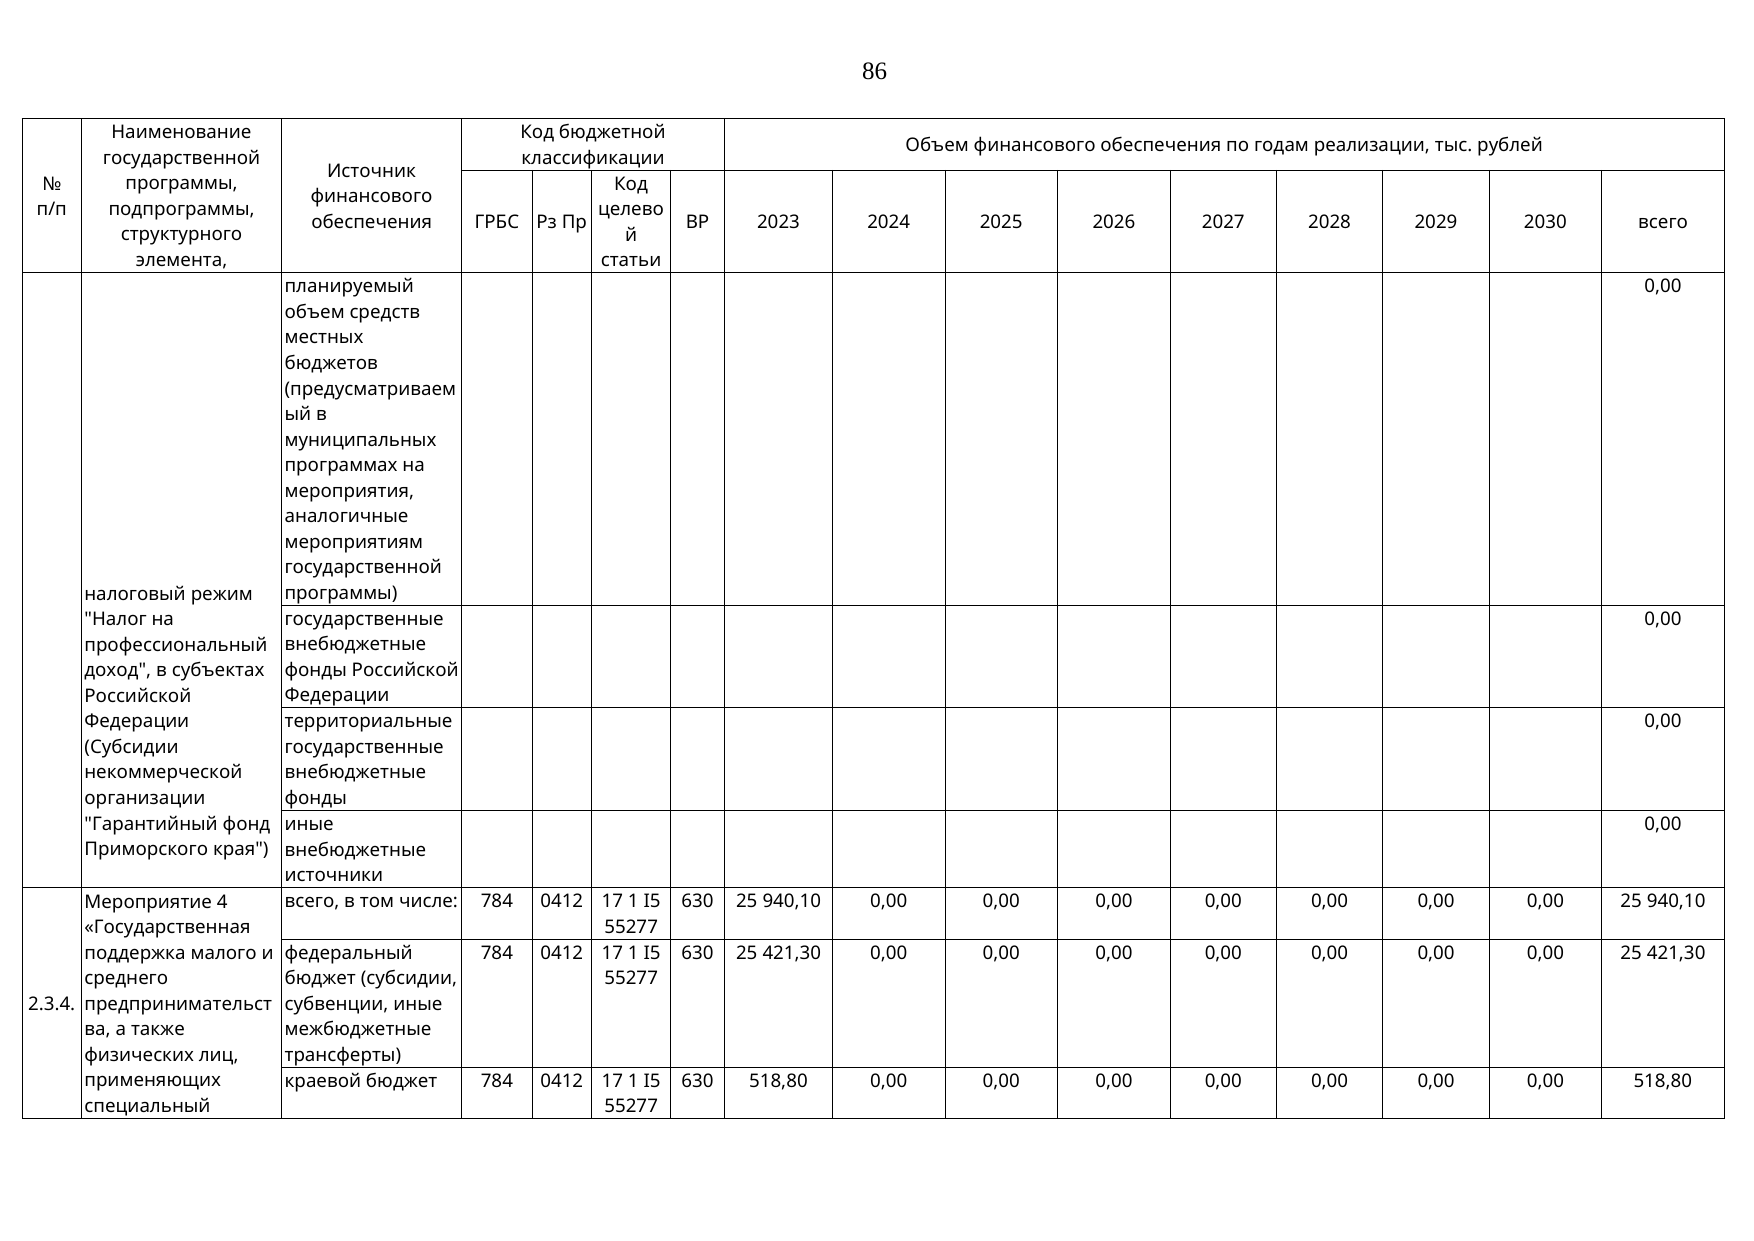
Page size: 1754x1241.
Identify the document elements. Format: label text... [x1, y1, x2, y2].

table_header Источник финансового обеспечения [282, 119, 461, 272]
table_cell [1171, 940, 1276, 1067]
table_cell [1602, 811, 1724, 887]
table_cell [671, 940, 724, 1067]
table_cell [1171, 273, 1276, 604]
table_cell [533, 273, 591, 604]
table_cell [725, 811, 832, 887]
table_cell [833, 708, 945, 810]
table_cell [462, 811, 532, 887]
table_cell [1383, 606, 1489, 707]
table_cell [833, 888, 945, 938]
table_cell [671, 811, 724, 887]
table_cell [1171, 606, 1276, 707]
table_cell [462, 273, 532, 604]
table_cell 2024 [833, 171, 945, 272]
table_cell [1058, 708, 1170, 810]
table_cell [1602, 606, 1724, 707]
table_cell ВР [671, 171, 724, 272]
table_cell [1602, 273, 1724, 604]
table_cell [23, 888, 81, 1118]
table_cell Код целевой статьи [592, 171, 670, 272]
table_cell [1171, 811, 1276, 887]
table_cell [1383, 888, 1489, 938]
table_cell 2028 [1277, 171, 1382, 272]
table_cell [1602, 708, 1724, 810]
table_cell 2025 [946, 171, 1057, 272]
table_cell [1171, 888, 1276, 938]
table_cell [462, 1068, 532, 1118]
table_cell 2023 [725, 171, 832, 272]
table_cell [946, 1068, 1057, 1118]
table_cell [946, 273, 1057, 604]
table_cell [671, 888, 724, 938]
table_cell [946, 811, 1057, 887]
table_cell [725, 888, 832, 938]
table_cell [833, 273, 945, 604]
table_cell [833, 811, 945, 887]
table_header № п/п [23, 119, 81, 272]
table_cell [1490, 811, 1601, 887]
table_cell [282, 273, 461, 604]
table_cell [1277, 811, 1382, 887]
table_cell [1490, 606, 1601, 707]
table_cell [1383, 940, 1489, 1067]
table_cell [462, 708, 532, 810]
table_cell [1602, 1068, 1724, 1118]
table_cell 2030 [1490, 171, 1601, 272]
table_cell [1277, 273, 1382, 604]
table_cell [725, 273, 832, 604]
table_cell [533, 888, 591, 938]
table_cell 2029 [1383, 171, 1489, 272]
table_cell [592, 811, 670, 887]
table_header Код бюджетной классификации [462, 119, 724, 170]
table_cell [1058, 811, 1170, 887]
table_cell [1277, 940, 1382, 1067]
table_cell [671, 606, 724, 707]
table_header Наименование государственной программы, подпрограммы, структурного элемента, мероприятия (результата) [82, 119, 281, 272]
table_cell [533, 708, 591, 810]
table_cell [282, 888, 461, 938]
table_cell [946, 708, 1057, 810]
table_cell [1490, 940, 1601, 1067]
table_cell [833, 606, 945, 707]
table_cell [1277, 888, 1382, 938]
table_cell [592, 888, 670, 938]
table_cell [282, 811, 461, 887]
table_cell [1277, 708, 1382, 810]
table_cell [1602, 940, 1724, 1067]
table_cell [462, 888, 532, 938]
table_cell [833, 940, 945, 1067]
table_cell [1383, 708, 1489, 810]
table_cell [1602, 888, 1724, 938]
table_cell всего [1602, 171, 1724, 272]
table_cell ГРБС [462, 171, 532, 272]
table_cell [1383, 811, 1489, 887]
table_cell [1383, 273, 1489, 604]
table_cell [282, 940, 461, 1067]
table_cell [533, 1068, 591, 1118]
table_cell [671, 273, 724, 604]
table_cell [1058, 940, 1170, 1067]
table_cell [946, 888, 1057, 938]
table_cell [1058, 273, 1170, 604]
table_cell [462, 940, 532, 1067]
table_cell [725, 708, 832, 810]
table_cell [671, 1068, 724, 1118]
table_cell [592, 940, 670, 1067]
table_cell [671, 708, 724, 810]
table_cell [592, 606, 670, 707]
table_cell 2026 [1058, 171, 1170, 272]
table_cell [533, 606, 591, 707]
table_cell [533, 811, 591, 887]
table_cell 2027 [1171, 171, 1276, 272]
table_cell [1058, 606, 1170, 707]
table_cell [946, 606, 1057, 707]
table_cell Рз Пр [533, 171, 591, 272]
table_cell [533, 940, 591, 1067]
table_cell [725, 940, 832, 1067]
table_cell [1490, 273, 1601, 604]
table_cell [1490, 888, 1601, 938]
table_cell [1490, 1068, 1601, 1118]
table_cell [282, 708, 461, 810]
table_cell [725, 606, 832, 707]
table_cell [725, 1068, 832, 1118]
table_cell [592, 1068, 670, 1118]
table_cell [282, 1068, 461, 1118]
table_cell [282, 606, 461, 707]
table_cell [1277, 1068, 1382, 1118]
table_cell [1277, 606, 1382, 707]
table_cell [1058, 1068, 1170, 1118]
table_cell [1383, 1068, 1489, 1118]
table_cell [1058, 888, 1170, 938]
table_header Объем финансового обеспечения по годам реализации, тыс. рублей [725, 119, 1724, 170]
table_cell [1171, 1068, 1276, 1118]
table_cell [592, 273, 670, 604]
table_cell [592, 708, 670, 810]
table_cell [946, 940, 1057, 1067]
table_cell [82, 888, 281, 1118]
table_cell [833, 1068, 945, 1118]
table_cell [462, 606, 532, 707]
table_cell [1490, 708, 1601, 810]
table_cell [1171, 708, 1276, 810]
